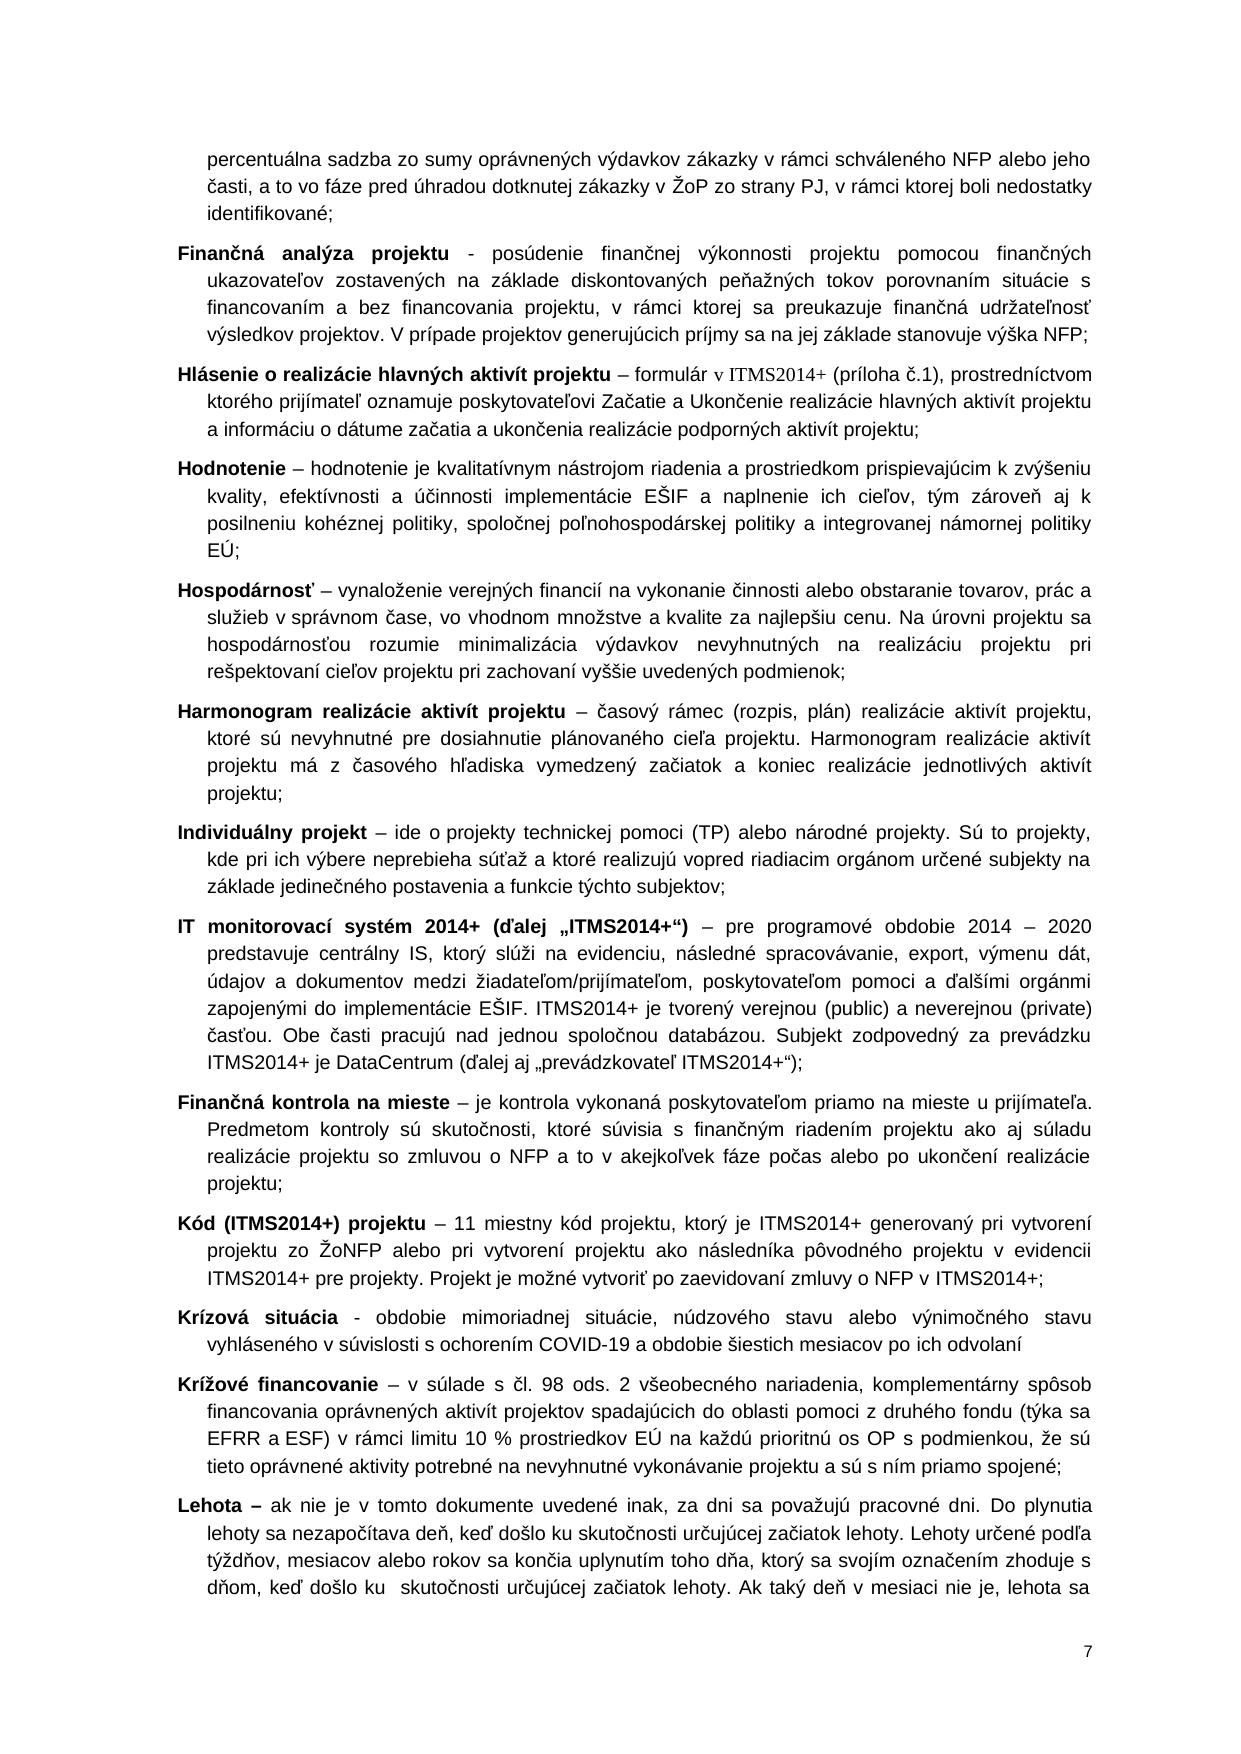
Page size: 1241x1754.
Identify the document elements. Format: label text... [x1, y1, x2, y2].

text Individuálny projekt – ide o projekty technickej pomoci (TP) alebo národné projekty. Sú to projekty, kde pri ich výbere neprebieha súťaž a ktoré realizujú vopred riadiacim orgánom určené subjekty na základe jedinečného postavenia a funkcie týchto subjektov; [177, 821, 1092, 898]
text Hodnotenie – hodnotenie je kvalitatívnym nástrojom riadenia a prostriedkom prispievajúcim k zvýšeniu kvality, efektívnosti a účinnosti implementácie EŠIF a naplnenie ich cieľov, tým zároveň aj k posilneniu kohéznej politiky, spoločnej poľnohospodárskej politiky a integrovanej námornej politiky EÚ; [177, 457, 1092, 562]
text Kód (ITMS2014+) projektu – 11 miestny kód projektu, ktorý je ITMS2014+ generovaný pri vytvorení projektu zo ŽoNFP alebo pri vytvorení projektu ako následníka pôvodného projektu v evidencii ITMS2014+ pre projekty. Projekt je možné vytvoriť po zaevidovaní zmluvy o NFP v ITMS2014+; [177, 1212, 1092, 1289]
text Harmonogram realizácie aktivít projektu – časový rámec (rozpis, plán) realizácie aktivít projektu, ktoré sú nevyhnutné pre dosiahnutie plánovaného cieľa projektu. Harmonogram realizácie aktivít projektu má z časového hľadiska vymedzený začiatok a koniec realizácie jednotlivých aktivít projektu; [177, 700, 1092, 804]
text Krízová situácia - obdobie mimoriadnej situácie, núdzového stavu alebo výnimočného stavu vyhláseného v súvislosti s ochorením COVID-19 a obdobie šiestich mesiacov po ich odvolaní [177, 1306, 1092, 1356]
text Hospodárnosť – vynaloženie verejných financií na vykonanie činnosti alebo obstaranie tovarov, prác a služieb v správnom čase, vo vhodnom množstve a kvalite za najlepšiu cenu. Na úrovni projektu sa hospodárnosťou rozumie minimalizácia výdavkov nevyhnutných na realizáciu projektu pri rešpektovaní cieľov projektu pri zachovaní vyššie uvedených podmienok; [177, 578, 1092, 683]
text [177, 1494, 1092, 1598]
text IT monitorovací systém 2014+ (ďalej „ITMS2014+“) – pre programové obdobie 2014 – 2020 predstavuje centrálny IS, ktorý slúži na evidenciu, následné spracovávanie, export, výmenu dát, údajov a dokumentov medzi žiadateľom/prijímateľom, poskytovateľom pomoci a ďalšími orgánmi zapojenými do implementácie EŠIF. ITMS2014+ je tvorený verejnou (public) a neverejnou (private) časťou. Obe časti pracujú nad jednou spoločnou databázou. Subjekt zodpovedný za prevádzku ITMS2014+ je DataCentrum (ďalej aj „prevádzkovateľ ITMS2014+“); [177, 915, 1092, 1074]
text Hlásenie o realizácie hlavných aktivít projektu – formulár v ITMS2014+ (príloha č.1), prostredníctvom ktorého prijímateľ oznamuje poskytovateľovi Začatie a Ukončenie realizácie hlavných aktivít projektu a informáciu o dátume začatia a ukončenia realizácie podporných aktivít projektu; [177, 363, 1092, 440]
text Krížové financovanie – v súlade s čl. 98 ods. 2 všeobecného nariadenia, komplementárny spôsob financovania oprávnených aktivít projektov spadajúcich do oblasti pomoci z druhého fondu (týka sa EFRR a ESF) v rámci limitu 10 % prostriedkov EÚ na každú prioritnú os OP s podmienkou, že sú tieto oprávnené aktivity potrebné na nevyhnutné vykonávanie projektu a sú s ním priamo spojené; [177, 1373, 1092, 1477]
text Finančná kontrola na mieste – je kontrola vykonaná poskytovateľom priamo na mieste u prijímateľa. Predmetom kontroly sú skutočnosti, ktoré súvisia s finančným riadením projektu ako aj súladu realizácie projektu so zmluvou o NFP a to v akejkoľvek fáze počas alebo po ukončení realizácie projektu; [177, 1091, 1092, 1195]
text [177, 148, 1092, 225]
text Finančná analýza projektu - posúdenie finančnej výkonnosti projektu pomocou finančných ukazovateľov zostavených na základe diskontovaných peňažných tokov porovnaním situácie s financovaním a bez financovania projektu, v rámci ktorej sa preukazuje finančná udržateľnosť výsledkov projektov. V prípade projektov generujúcich príjmy sa na jej základe stanovuje výška NFP; [177, 242, 1092, 346]
